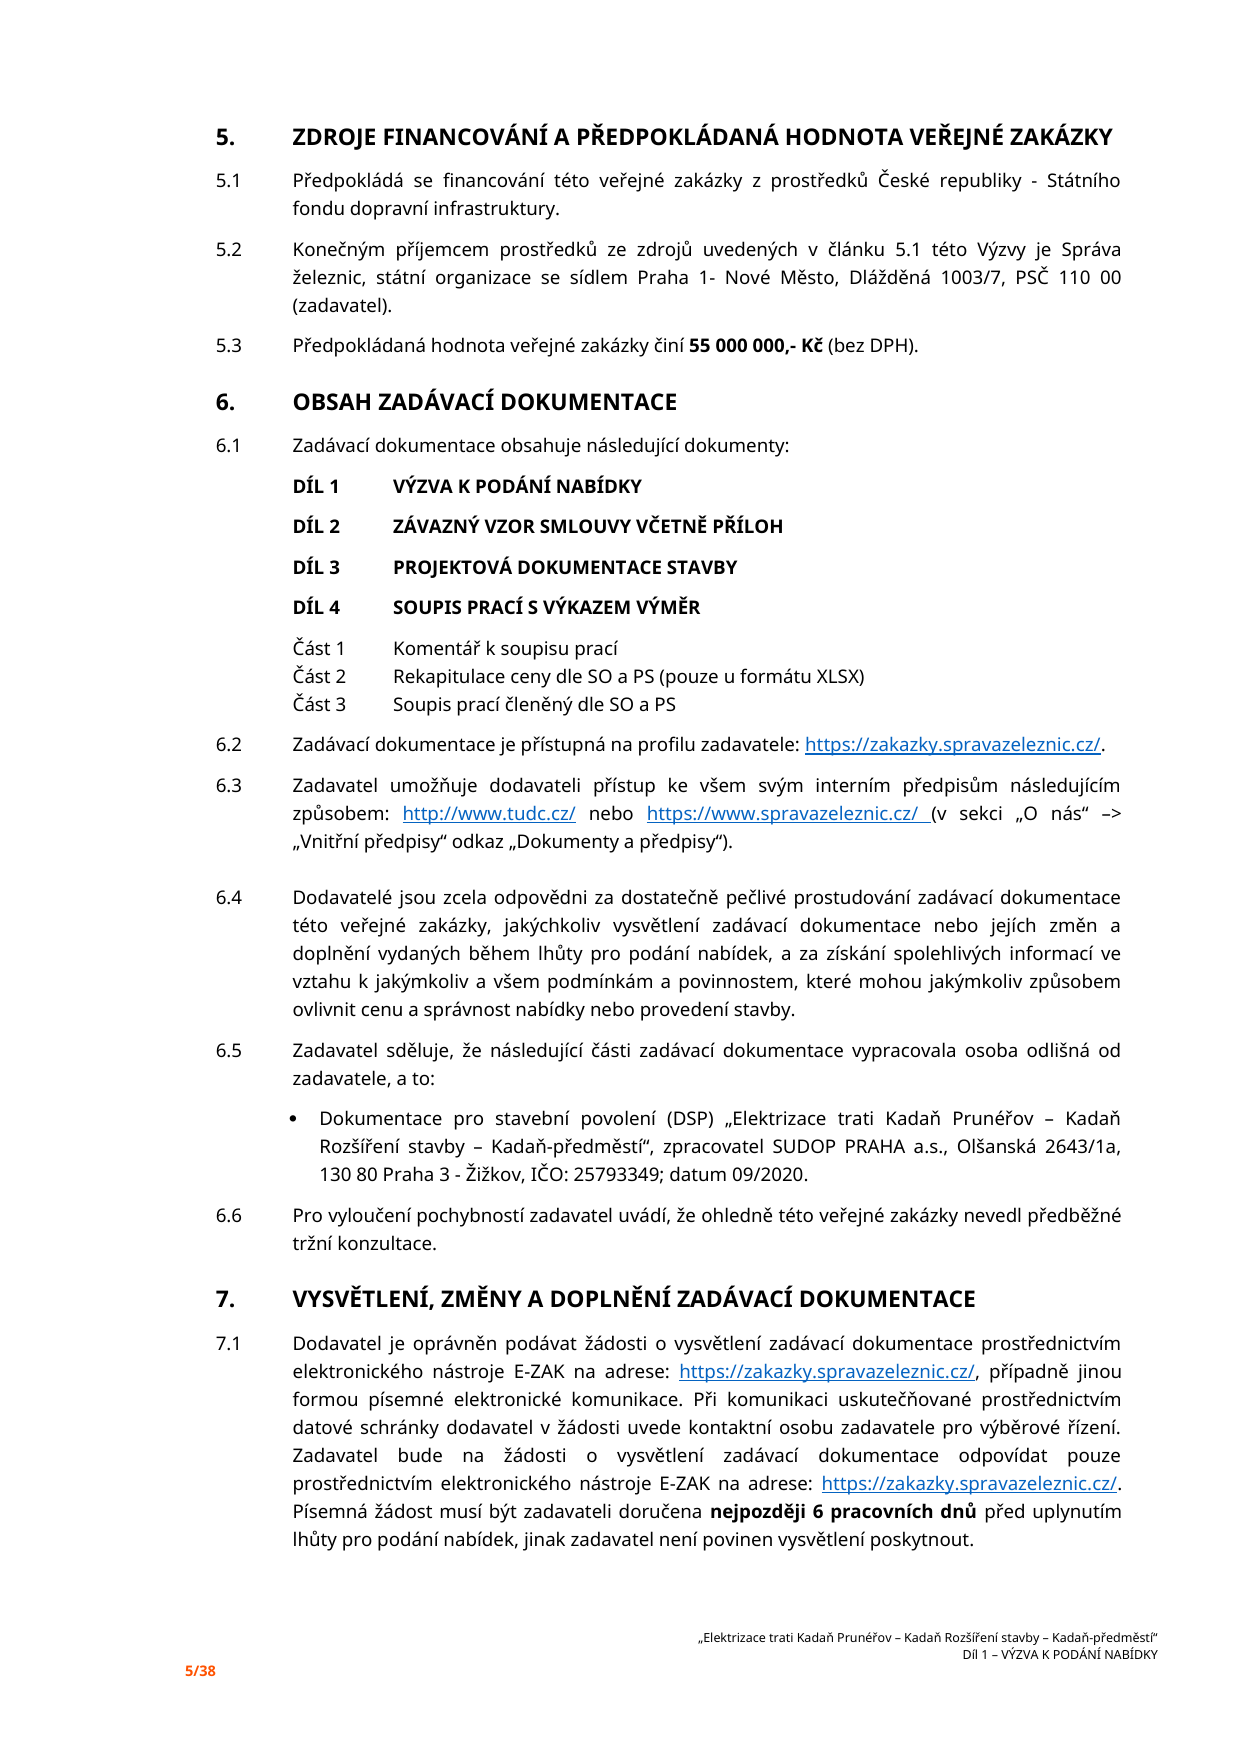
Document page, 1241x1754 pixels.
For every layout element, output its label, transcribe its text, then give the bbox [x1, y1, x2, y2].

text Zadávací dokumentace je přístupná na profilu zadavatele: https://zakazky.spravazeleznic.cz/. [216, 732, 1122, 757]
text Dodavatel je oprávněn podávat žádosti o vysvětlení zadávací dokumentace prostřednictvím elektronického nástroje E-ZAK na adrese: https://zakazky.spravazeleznic.cz/, případně jinou formou písemné elektronické komunikace. Při komunikaci uskutečňované prostřednictvím datové schránky dodavatel v žádosti uvede kontaktní osobu zadavatele pro výběrové řízení. Zadavatel bude na žádosti o vysvětlení zadávací dokumentace odpovídat pouze prostřednictvím elektronického nástroje E-ZAK na adrese: https://zakazky.spravazeleznic.cz/. Písemná žádost musí být zadavateli doručena nejpozději 6 pracovních dnů před uplynutím lhůty pro podání nabídek, jinak zadavatel není povinen vysvětlení poskytnout. [216, 1330, 1122, 1552]
text DÍL 3 PROJEKTOVÁ DOKUMENTACE STAVBY [292, 554, 1122, 579]
text Konečným příjemcem prostředků ze zdrojů uvedených v článku 5.1 této Výzvy je Správa železnic, státní organizace se sídlem Praha 1- Nové Město, Dlážděná 1003/7, PSČ 110 00 (zadavatel). [216, 236, 1122, 318]
text Zadávací dokumentace obsahuje následující dokumenty: [216, 432, 1122, 458]
text Pro vyloučení pochybností zadavatel uvádí, že ohledně této veřejné zakázky nevedl předběžné tržní konzultace. [216, 1202, 1122, 1256]
text Zadavatel umožňuje dodavateli přístup ke všem svým interním předpisům následujícím způsobem: http://www.tudc.cz/ nebo https://www.spravazeleznic.cz/ (v sekci „O nás“ –> „Vnitřní předpisy“ odkaz „Dokumenty a předpisy“). [216, 772, 1122, 854]
text DÍL 1 VÝZVA K PODÁNÍ NABÍDKY [292, 473, 1122, 498]
text Předpokládaná hodnota veřejné zakázky činí 55 000 000,- Kč (bez DPH). [216, 333, 1122, 358]
text Část 2 Rekapitulace ceny dle SO a PS (pouze u formátu XLSX) [292, 663, 1122, 689]
list Dokumentace pro stavební povolení (DSP) „Elektrizace trati Kadaň Prunéřov – Kadaň Rozšíření stavby – Kadaň-předměstí“, zpracovatel SUDOP PRAHA a.s., Olšanská 2643/1a, 130 80 Praha 3 - Žižkov, IČO: 25793349; datum 09/2020. [289, 1105, 1122, 1187]
text Část 3 Soupis prací členěný dle SO a PS [292, 691, 1122, 717]
text Část 1 Komentář k soupisu prací [292, 635, 1122, 661]
text OBSAH ZADÁVACÍ DOKUMENTACE [216, 386, 1122, 417]
text DÍL 2 ZÁVAZNÝ VZOR SMLOUVY VČETNĚ PŘÍLOH [292, 513, 1122, 539]
text VYSVĚTLENÍ, ZMĚNY A DOPLNĚNÍ ZADÁVACÍ DOKUMENTACE [216, 1283, 1122, 1314]
text DÍL 4 SOUPIS PRACÍ S VÝKAZEM VÝMĚR [292, 594, 1122, 620]
text Dodavatelé jsou zcela odpovědni za dostatečně pečlivé prostudování zadávací dokumentace této veřejné zakázky, jakýchkoliv vysvětlení zadávací dokumentace nebo jejích změn a doplnění vydaných během lhůty pro podání nabídek, a za získání spolehlivých informací ve vztahu k jakýmkoliv a všem podmínkám a povinnostem, které mohou jakýmkoliv způsobem ovlivnit cenu a správnost nabídky nebo provedení stavby. [216, 884, 1122, 1022]
text Předpokládá se financování této veřejné zakázky z prostředků České republiky - Státního fondu dopravní infrastruktury. [216, 167, 1122, 221]
text ZDROJE FINANCOVÁNÍ A PŘEDPOKLÁDANÁ HODNOTA VEŘEJNÉ ZAKÁZKY [216, 121, 1122, 152]
text Zadavatel sděluje, že následující části zadávací dokumentace vypracovala osoba odlišná od zadavatele, a to: [216, 1037, 1122, 1090]
